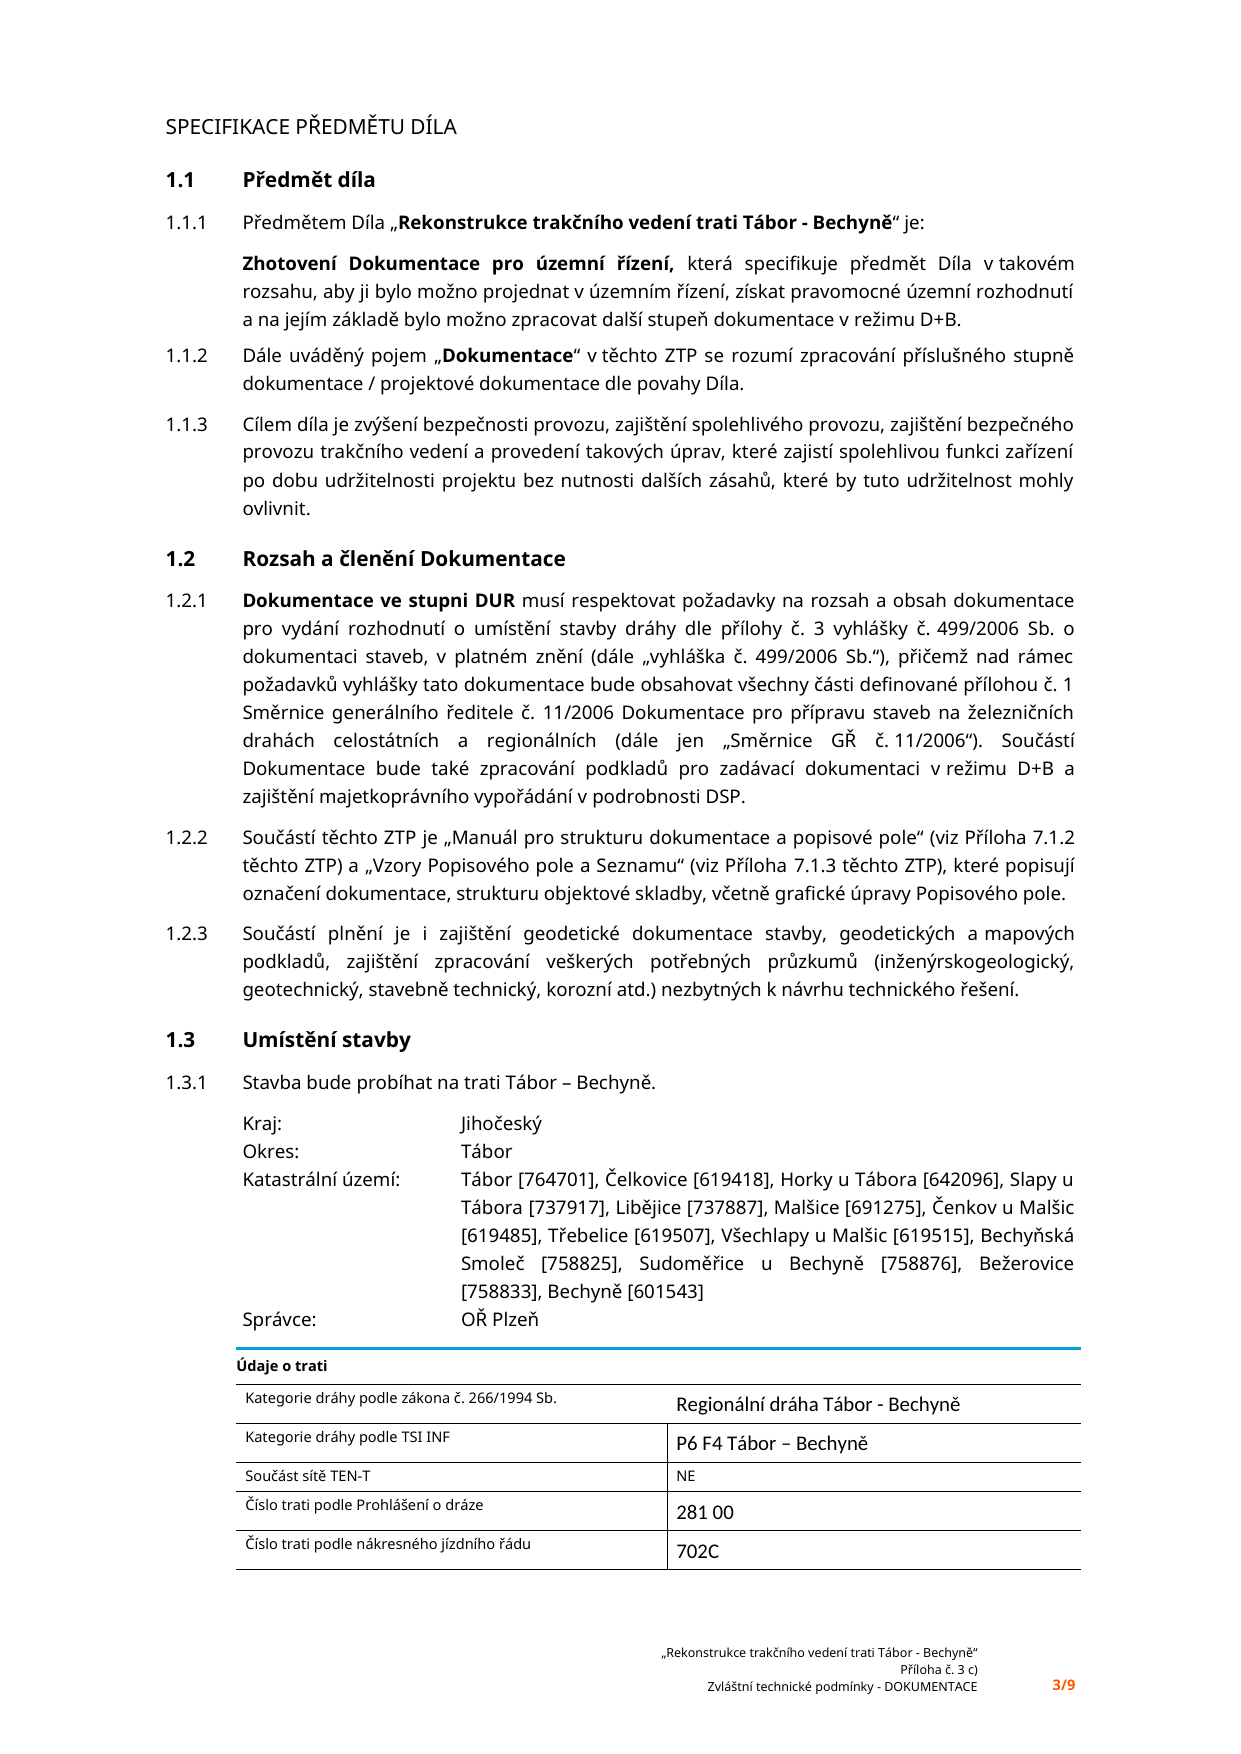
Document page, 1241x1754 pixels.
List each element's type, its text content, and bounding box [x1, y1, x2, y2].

list Zhotovení Dokumentace pro územní řízení, která specifikuje předmět Díla v takovém rozsahu, aby ji bylo možno projednat v územním řízení, získat pravomocné územní rozhodnutí a na jejím základě bylo možno zpracovat další stupeň dokumentace v režimu D+B. [242, 250, 1075, 331]
table_cell 281 00 [668, 1492, 1081, 1530]
table_cell Kategorie dráhy podle TSI INF [236, 1424, 667, 1462]
text Dokumentace ve stupni DUR musí respektovat požadavky na rozsah a obsah dokumentace pro vydání rozhodnutí o umístění stavby dráhy dle přílohy č. 3 vyhlášky č. 499/2006 Sb. o dokumentaci staveb, v platném znění (dále „vyhláška č. 499/2006 Sb.“), přičemž nad rámec požadavků vyhlášky tato dokumentace bude obsahovat všechny části definované přílohou č. 1 Směrnice generálního ředitele č. 11/2006 Dokumentace pro přípravu staveb na železničních drahách celostátních a regionálních (dále jen „Směrnice GŘ č. 11/2006“). Součástí Dokumentace bude také zpracování podkladů pro zadávací dokumentaci v režimu D+B a zajištění majetkoprávního vypořádání v podrobnosti DSP. [165, 587, 1075, 809]
table_cell P6 F4 Tábor – Bechyně [668, 1424, 1081, 1462]
text Dále uváděný pojem „Dokumentace“ v těchto ZTP se rozumí zpracování příslušného stupně dokumentace / projektové dokumentace dle povahy Díla. [165, 342, 1075, 396]
table_cell Součást sítě TEN-T [236, 1463, 667, 1491]
text Rozsah a členění Dokumentace [165, 544, 1075, 572]
text SPECIFIKACE PŘEDMĚTU DÍLA [165, 112, 1075, 141]
text Okres: Tábor [242, 1138, 1075, 1163]
text Kraj: Jihočeský [242, 1110, 1075, 1135]
table_header Regionální dráha Tábor - Bechyně [668, 1385, 1081, 1423]
text Údaje o trati [236, 1350, 1081, 1376]
text Předmět díla [165, 166, 1075, 194]
text Umístění stavby [165, 1026, 1075, 1054]
text Součástí těchto ZTP je „Manuál pro strukturu dokumentace a popisové pole“ (viz Příloha 7.1.2 těchto ZTP) a „Vzory Popisového pole a Seznamu“ (viz Příloha 7.1.3 těchto ZTP), které popisují označení dokumentace, strukturu objektové skladby, včetně grafické úpravy Popisového pole. [165, 824, 1075, 906]
table_cell Číslo trati podle Prohlášení o dráze [236, 1492, 667, 1530]
text Cílem díla je zvýšení bezpečnosti provozu, zajištění spolehlivého provozu, zajištění bezpečného provozu trakčního vedení a provedení takových úprav, které zajistí spolehlivou funkci zařízení po dobu udržitelnosti projektu bez nutnosti dalších zásahů, které by tuto udržitelnost mohly ovlivnit. [165, 411, 1075, 520]
table_cell 702C [668, 1531, 1081, 1569]
text Katastrální území: Tábor [764701], Čelkovice [619418], Horky u Tábora [642096], Slapy u Tábora [737917], Libějice [737887], Malšice [691275], Čenkov u Malšic [619485], Třebelice [619507], Všechlapy u Malšic [619515], Bechyňská Smoleč [758825], Sudoměřice u Bechyně [758876], Bežerovice [758833], Bechyně [601543] [242, 1166, 1075, 1303]
table_cell Číslo trati podle nákresného jízdního řádu [236, 1531, 667, 1569]
table_header Kategorie dráhy podle zákona č. 266/1994 Sb. [236, 1385, 667, 1423]
text Stavba bude probíhat na trati Tábor – Bechyně. [165, 1069, 1075, 1095]
table_cell NE [668, 1463, 1081, 1491]
text Správce: OŘ Plzeň [242, 1306, 1075, 1332]
text Součástí plnění je i zajištění geodetické dokumentace stavby, geodetických a mapových podkladů, zajištění zpracování veškerých potřebných průzkumů (inženýrskogeologický, geotechnický, stavebně technický, korozní atd.) nezbytných k návrhu technického řešení. [165, 921, 1075, 1002]
text Předmětem Díla „Rekonstrukce trakčního vedení trati Tábor - Bechyně“ je: [165, 209, 1075, 235]
